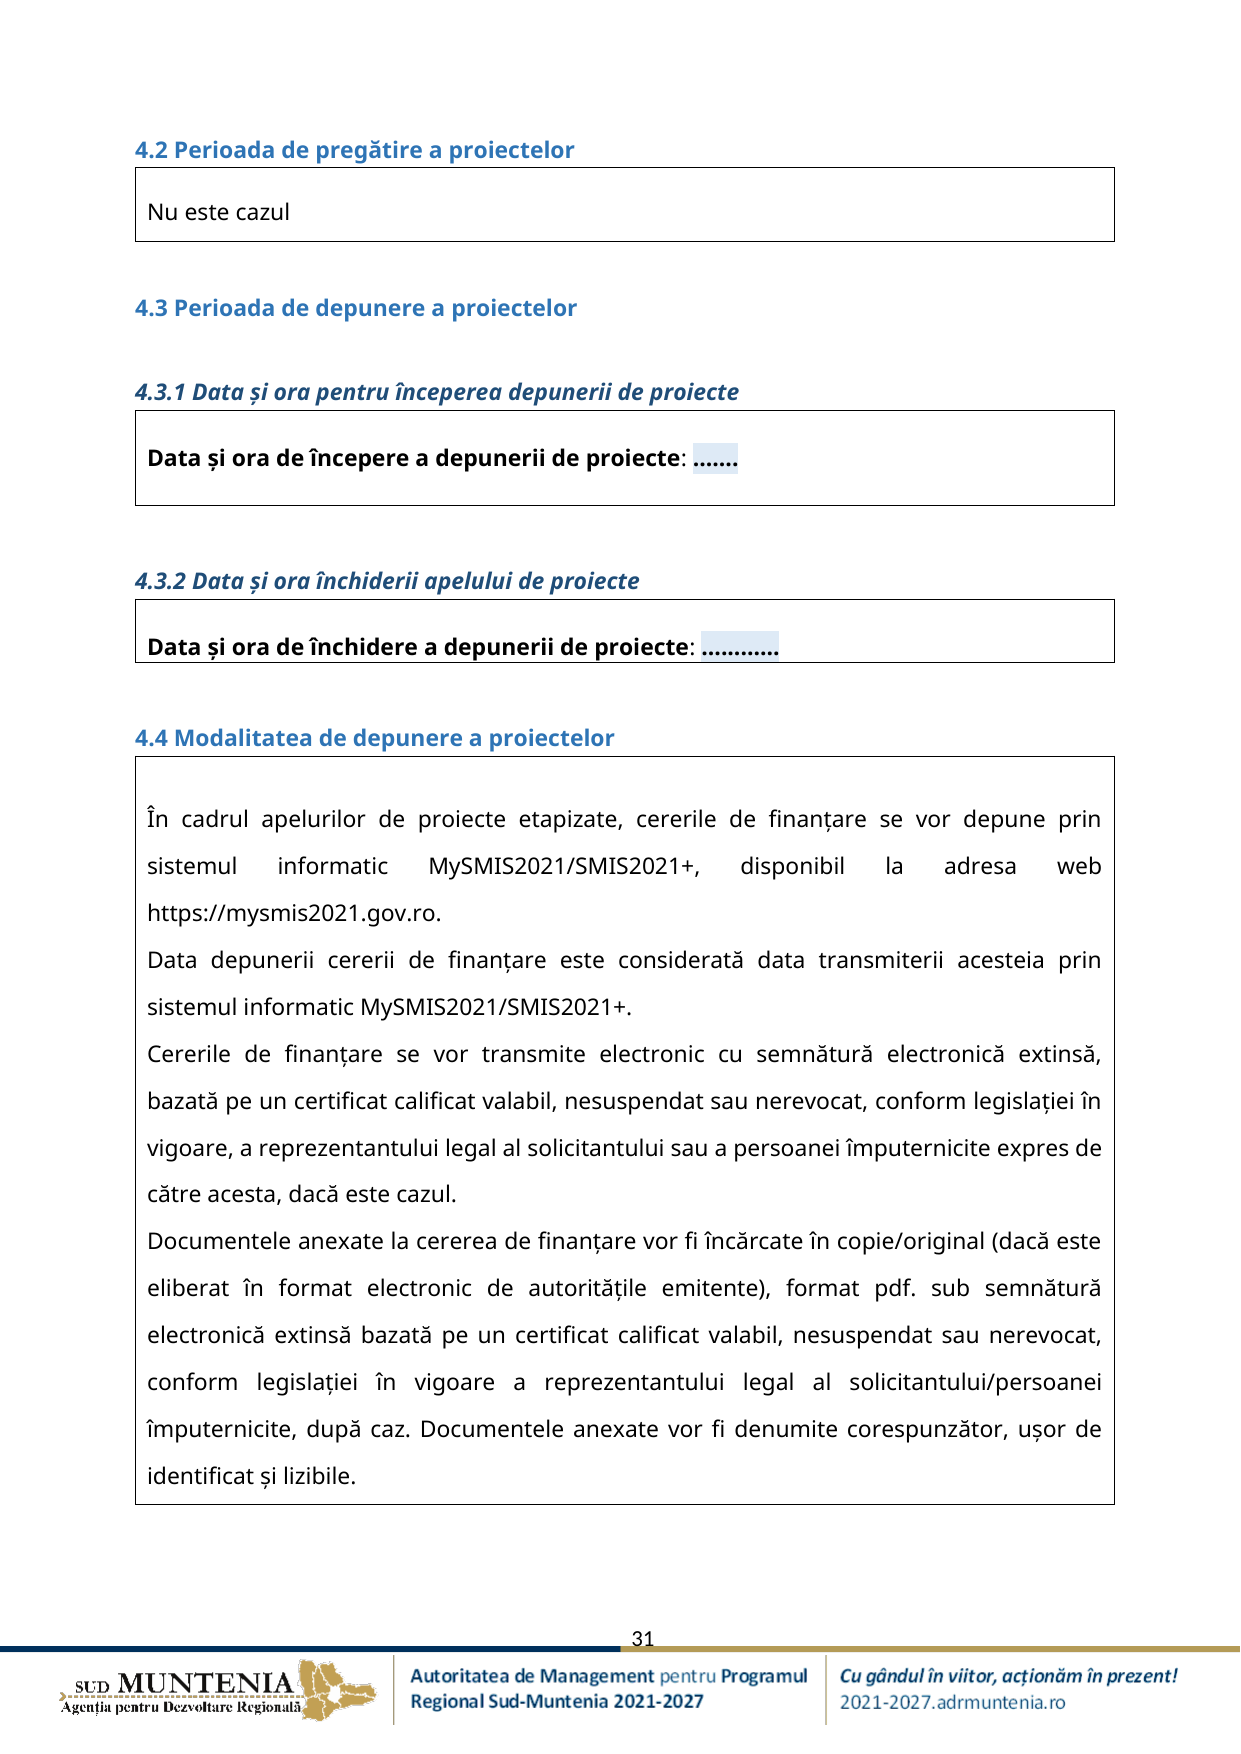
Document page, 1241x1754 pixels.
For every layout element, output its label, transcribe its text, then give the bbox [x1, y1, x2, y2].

table_header Nu este cazul [136, 168, 1114, 241]
table_header Data și ora de închidere a depunerii de proiecte: ............ [136, 600, 1114, 662]
table_header În cadrul apelurilor de proiecte etapizate, cererile de finanțare se vor depune prin sistemul informatic MySMIS2021/SMIS2021+, disponibil la adresa web https://mysmis2021.gov.ro. Data depunerii cererii de finanțare este considerată data transmiterii acesteia prin sistemul informatic MySMIS2021/SMIS2021+. Cererile de finanțare se vor transmite electronic cu semnătură electronică extinsă, bazată pe un certificat calificat valabil, nesuspendat sau nerevocat, conform legislației în vigoare, a reprezentantului legal al solicitantului sau a persoanei împuternicite expres de către acesta, dacă este cazul. Documentele anexate la cererea de finanțare vor fi încărcate în copie/original (dacă este eliberat în format electronic de autoritățile emitente), format pdf. sub semnătură electronică extinsă bazată pe un certificat calificat valabil, nesuspendat sau nerevocat, conform legislației în vigoare a reprezentantului legal al solicitantului/persoanei împuternicite, după caz. Documentele anexate vor fi denumite corespunzător, ușor de identificat și lizibile. [136, 757, 1114, 1504]
subtitle 4.4 Modalitatea de depunere a proiectelor [135, 722, 1150, 753]
subtitle 4.3 Perioada de depunere a proiectelor [135, 292, 1150, 323]
picture [0, 1646, 1241, 1726]
table_header Data și ora de începere a depunerii de proiecte: ....... [136, 411, 1114, 505]
subtitle 4.3.2 Data și ora închiderii apelului de proiecte [135, 565, 1150, 596]
subtitle 4.2 Perioada de pregătire a proiectelor [135, 133, 1150, 165]
subtitle 4.3.1 Data și ora pentru începerea depunerii de proiecte [135, 376, 1150, 408]
